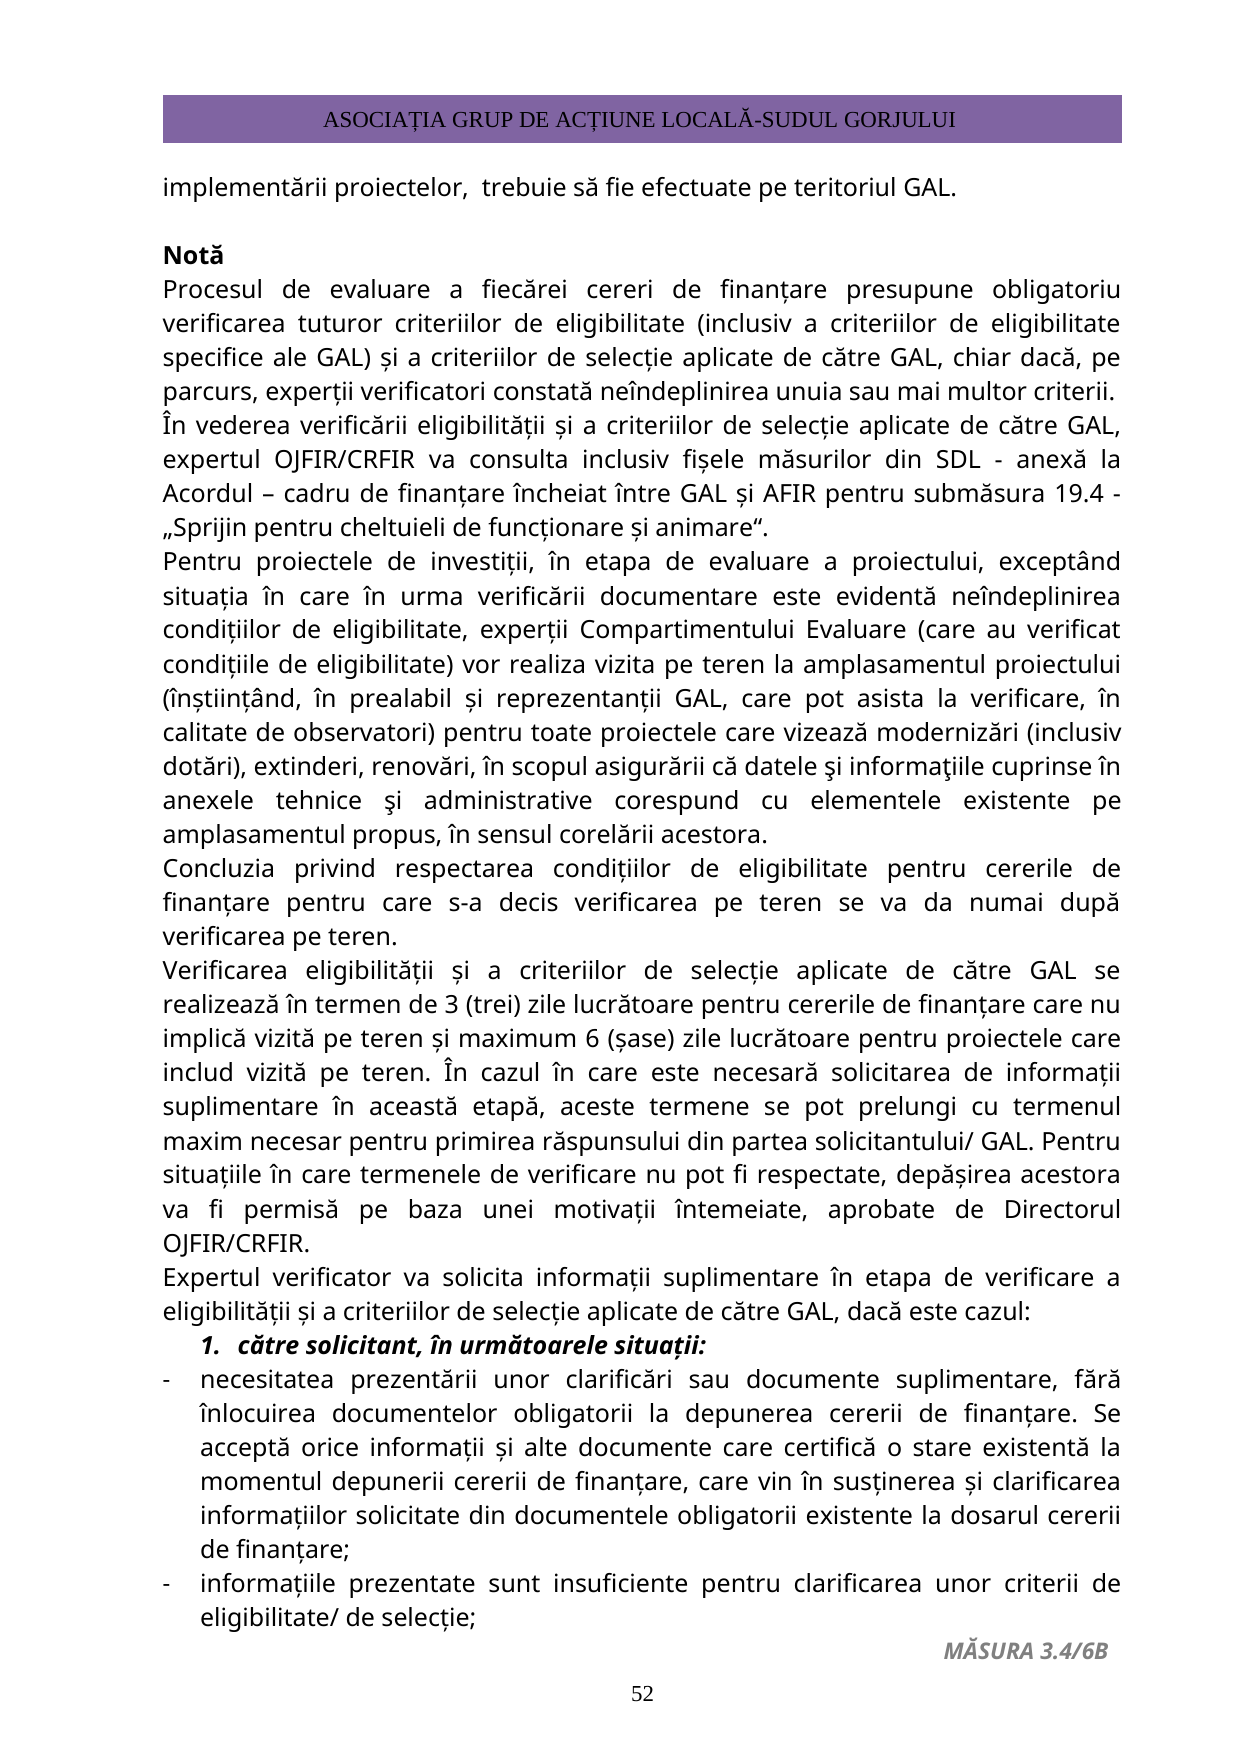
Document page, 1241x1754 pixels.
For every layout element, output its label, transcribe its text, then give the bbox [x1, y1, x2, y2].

list informațiile prezentate sunt insuficiente pentru clarificarea unor criterii de eligibilitate/ de selecție; [162, 1566, 1122, 1634]
text Pentru proiectele de investiții, în etapa de evaluare a proiectului, exceptând situația în care în urma verificării documentare este evidentă neîndeplinirea condițiilor de eligibilitate, experții Compartimentului Evaluare (care au verificat condițiile de eligibilitate) vor realiza vizita pe teren la amplasamentul proiectului (înștiințând, în prealabil și reprezentanții GAL, care pot asista la verificare, în calitate de observatori) pentru toate proiectele care vizează modernizări (inclusiv dotări), extinderi, renovări, în scopul asigurării că datele şi informaţiile cuprinse în anexele tehnice şi administrative corespund cu elementele existente pe amplasamentul propus, în sensul corelării acestora. [162, 544, 1122, 851]
text În vederea verificării eligibilității și a criteriilor de selecție aplicate de către GAL, expertul OJFIR/CRFIR va consulta inclusiv fișele măsurilor din SDL - anexă la Acordul – cadru de finanțare încheiat între GAL și AFIR pentru submăsura 19.4 - „Sprijin pentru cheltuieli de funcționare și animare“. [162, 408, 1122, 544]
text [162, 169, 1122, 203]
text Verificarea eligibilității și a criteriilor de selecție aplicate de către GAL se realizează în termen de 3 (trei) zile lucrătoare pentru cererile de finanțare care nu implică vizită pe teren și maximum 6 (șase) zile lucrătoare pentru proiectele care includ vizită pe teren. În cazul în care este necesară solicitarea de informații suplimentare în această etapă, aceste termene se pot prelungi cu termenul maxim necesar pentru primirea răspunsului din partea solicitantului/ GAL. Pentru situațiile în care termenele de verificare nu pot fi respectate, depășirea acestora va fi permisă pe baza unei motivații întemeiate, aprobate de Directorul OJFIR/CRFIR. [162, 953, 1122, 1259]
list necesitatea prezentării unor clarificări sau documente suplimentare, fără înlocuirea documentelor obligatorii la depunerea cererii de finanțare. Se acceptă orice informații și alte documente care certifică o stare existentă la momentul depunerii cererii de finanțare, care vin în susținerea și clarificarea informațiilor solicitate din documentele obligatorii existente la dosarul cererii de finanțare; [162, 1362, 1122, 1566]
text Expertul verificator va solicita informații suplimentare în etapa de verificare a eligibilității și a criteriilor de selecție aplicate de către GAL, dacă este cazul: [162, 1259, 1122, 1327]
text Concluzia privind respectarea condițiilor de eligibilitate pentru cererile de finanțare pentru care s-a decis verificarea pe teren se va da numai după verificarea pe teren. [162, 851, 1122, 953]
text Procesul de evaluare a fiecărei cereri de finanțare presupune obligatoriu verificarea tuturor criteriilor de eligibilitate (inclusiv a criteriilor de eligibilitate specifice ale GAL) și a criteriilor de selecție aplicate de către GAL, chiar dacă, pe parcurs, experții verificatori constată neîndeplinirea unuia sau mai multor criterii. [162, 272, 1122, 408]
text Notă [162, 237, 1122, 272]
list către solicitant, în următoarele situații: [200, 1327, 1122, 1362]
